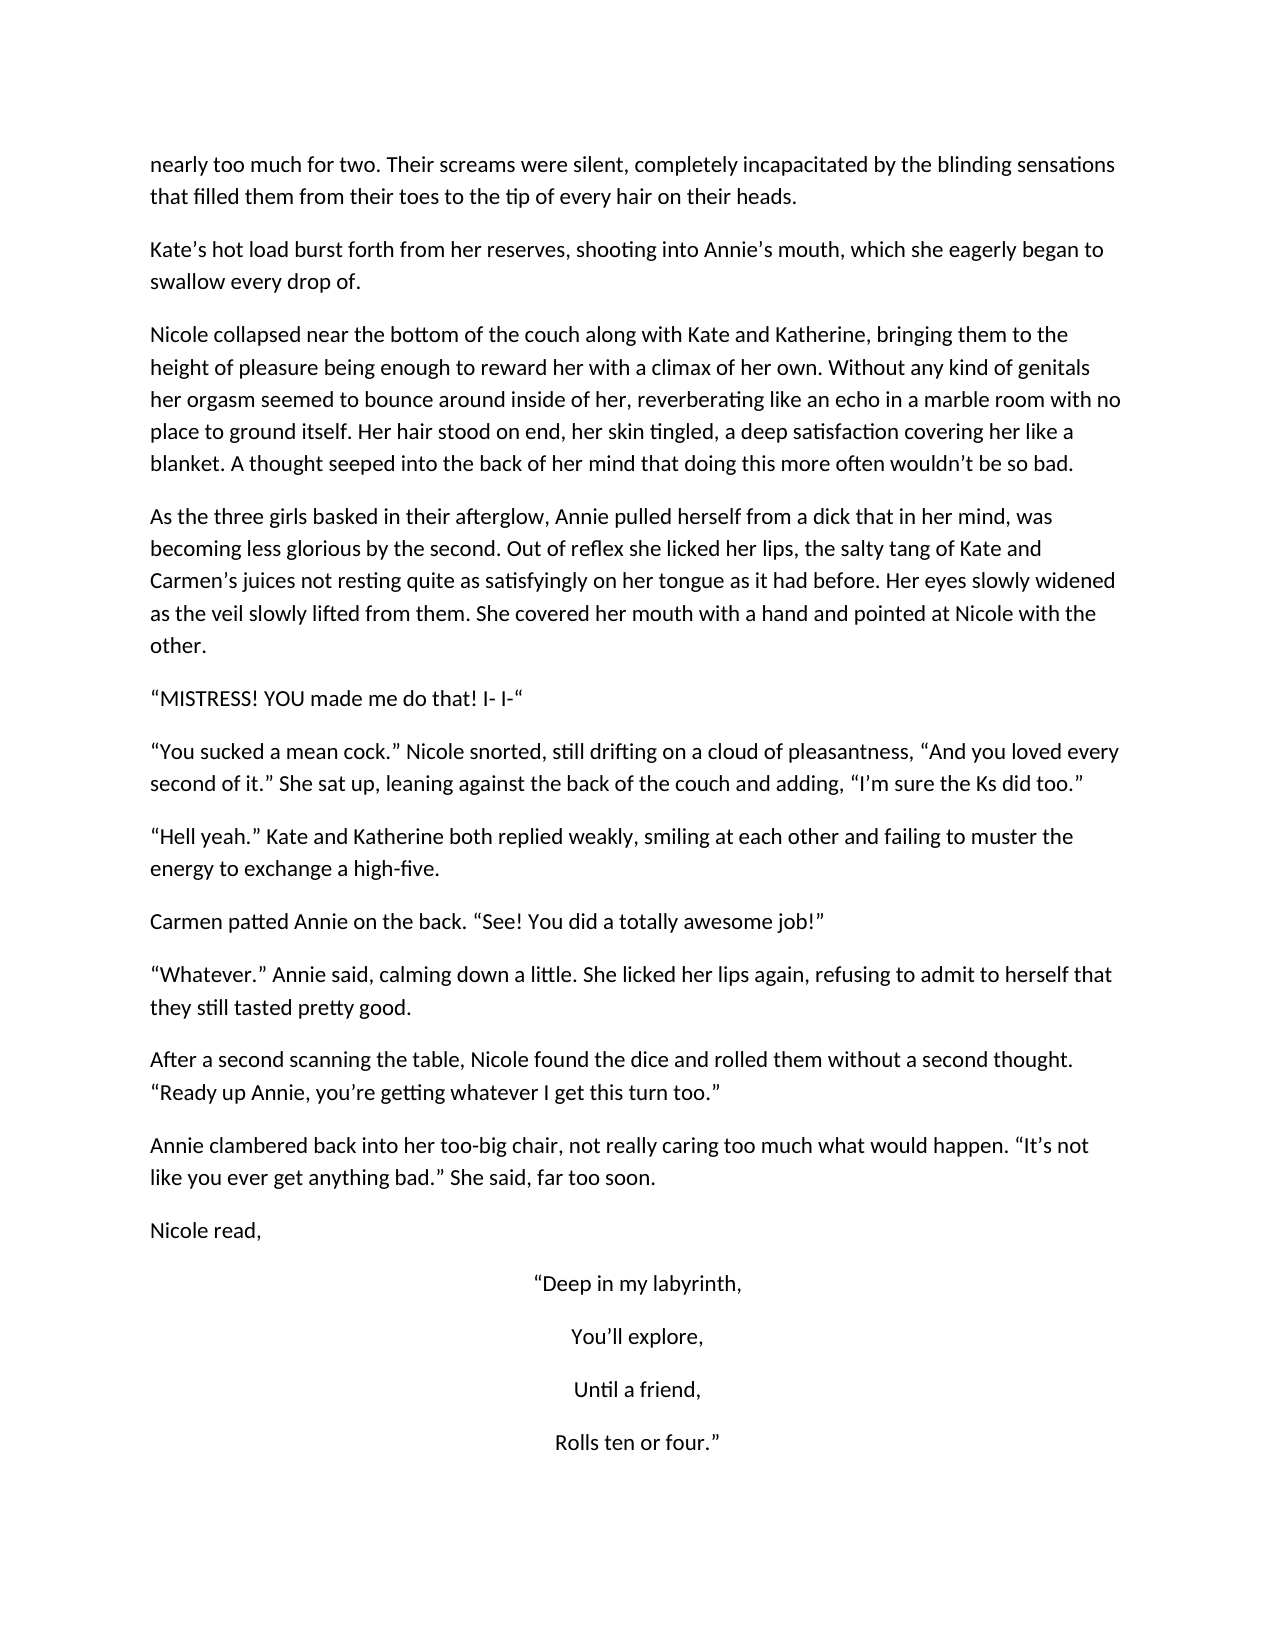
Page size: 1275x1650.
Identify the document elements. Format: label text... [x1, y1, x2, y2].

text “Hell yeah.” Kate and Katherine both replied weakly, smiling at each other and failing to muster the energy to exchange a high-five. [150, 822, 1125, 882]
text Kate’s hot load burst forth from her reserves, shooting into Annie’s mouth, which she eagerly began to swallow every drop of. [150, 235, 1125, 295]
text “Whatever.” Annie said, calming down a little. She licked her lips again, refusing to admit to herself that they still tasted pretty good. [150, 960, 1125, 1021]
text Nicole read, [150, 1216, 1125, 1244]
text Nicole collapsed near the bottom of the couch along with Kate and Katherine, bringing them to the height of pleasure being enough to reward her with a climax of her own. Without any kind of genitals her orgasm seemed to bounce around inside of her, reverberating like an echo in a marble room with no place to ground itself. Her hair stood on end, her skin tingled, a deep satisfaction covering her like a blanket. A thought seeped into the back of her mind that doing this more often wouldn’t be so bad. [150, 320, 1125, 477]
text Rolls ten or four.” [150, 1428, 1125, 1456]
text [150, 150, 1125, 210]
text You’ll explore, [150, 1322, 1125, 1350]
text After a second scanning the table, Nicole found the dice and rolled them without a second thought. “Ready up Annie, you’re getting whatever I get this turn too.” [150, 1046, 1125, 1106]
text “Deep in my labyrinth, [150, 1269, 1125, 1297]
text Annie clambered back into her too-big chair, not really caring too much what would happen. “It’s not like you ever get anything bad.” She said, far too soon. [150, 1131, 1125, 1191]
text As the three girls basked in their afterglow, Annie pulled herself from a dick that in her mind, was becoming less glorious by the second. Out of reflex she licked her lips, the salty tang of Kate and Carmen’s juices not resting quite as satisfyingly on her tongue as it had before. Her eyes slowly widened as the veil slowly lifted from them. She covered her mouth with a hand and pointed at Nicole with the other. [150, 502, 1125, 659]
text “You sucked a mean cock.” Nicole snorted, still drifting on a cloud of pleasantness, “And you loved every second of it.” She sat up, leaning against the back of the couch and adding, “I’m sure the Ks did too.” [150, 737, 1125, 797]
text Until a friend, [150, 1375, 1125, 1403]
text Carmen patted Annie on the back. “See! You did a totally awesome job!” [150, 907, 1125, 935]
text “MISTRESS! YOU made me do that! I- I-“ [150, 684, 1125, 712]
